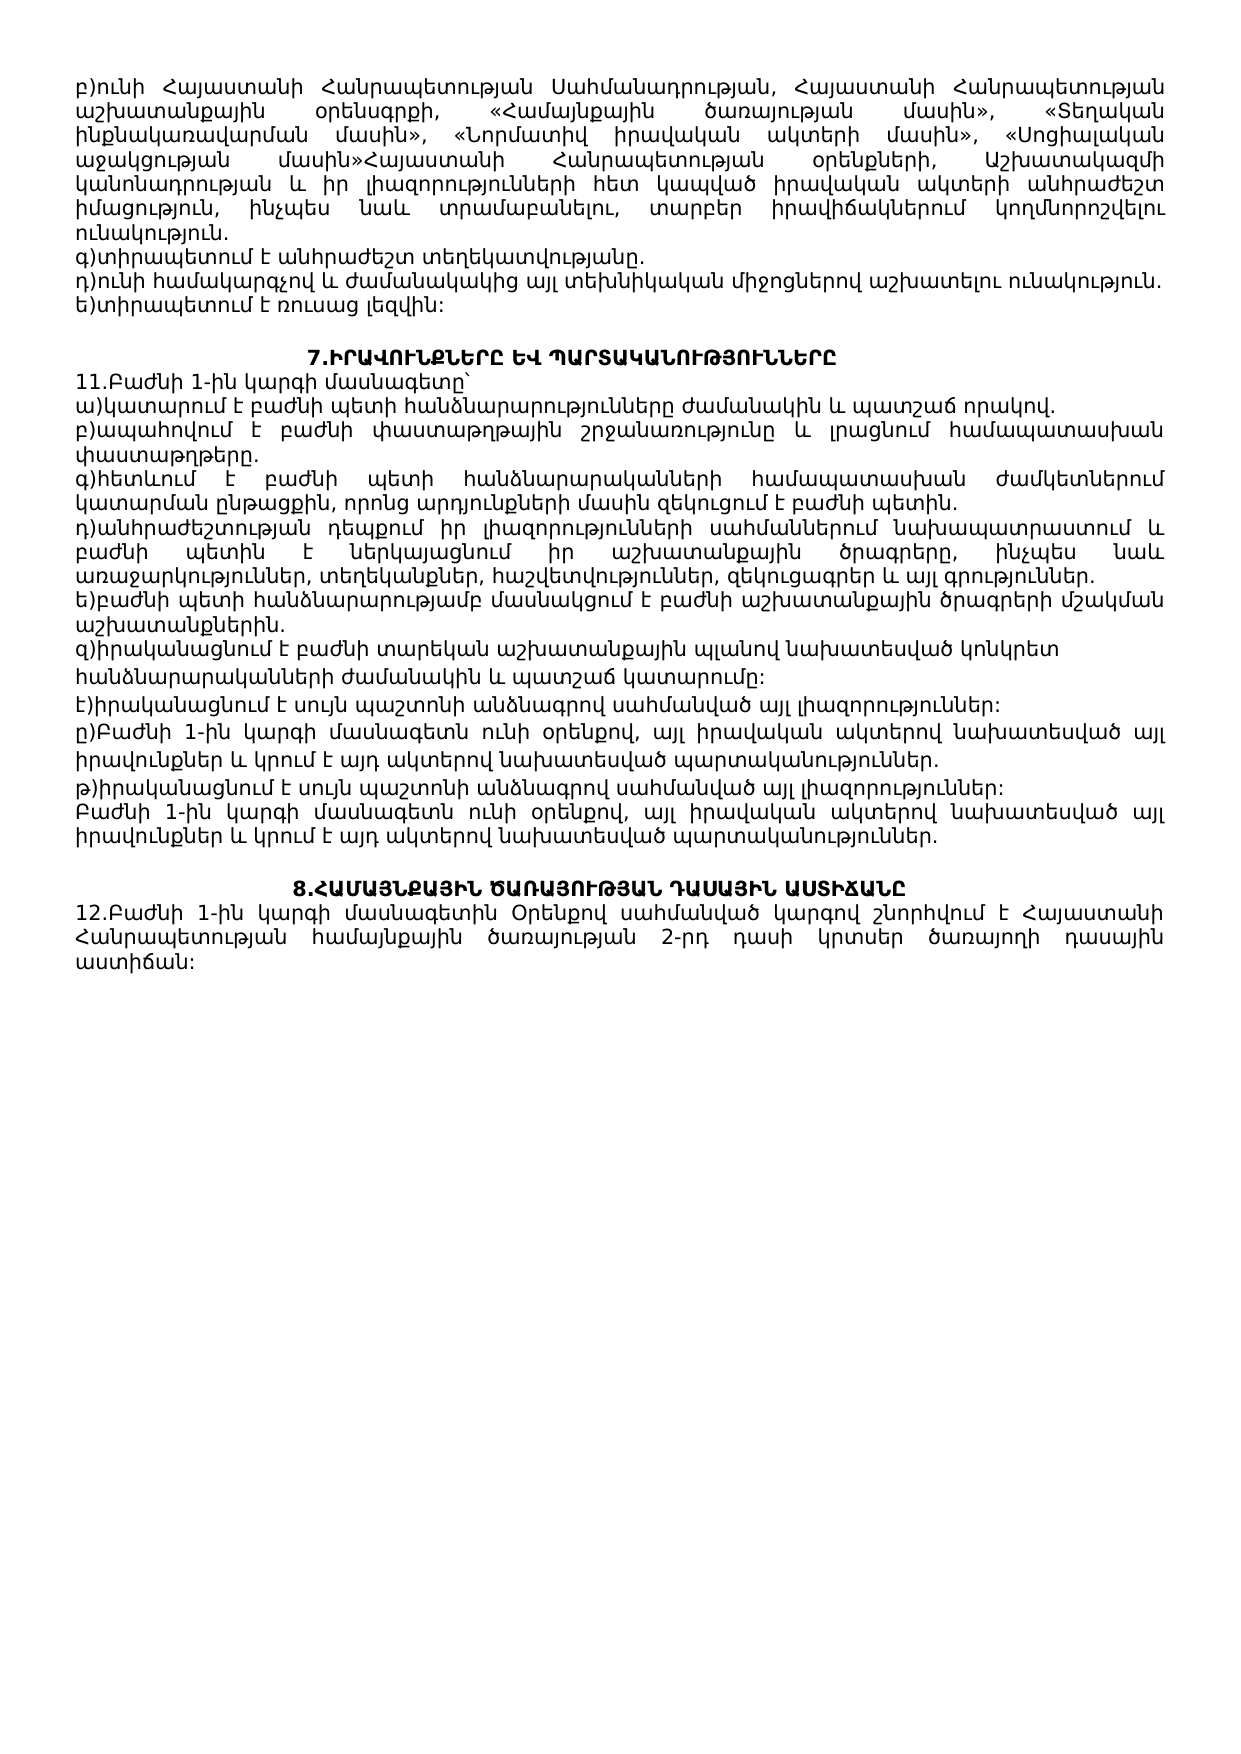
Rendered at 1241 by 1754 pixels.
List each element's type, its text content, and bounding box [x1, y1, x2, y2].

text Բաժնի 1-ին կարգի մասնագետն ունի օրենքով, այլ իրավական ակտերով նախատեսված այլ իրավունքներ և կրում է այդ ակտերով նախատեսված պարտականություններ. [75, 800, 1165, 849]
text գ)տիրապետում է անհրաժեշտ տեղեկատվությանը. [75, 245, 1165, 269]
text է)իրականացնում է սույն պաշտոնի անձնագրով սահմանված այլ լիազորություններ: [75, 693, 1165, 717]
text 8.ՀԱՄԱՅՆՔԱՅԻՆ ԾԱՌԱՅՈՒԹՅԱՆ ԴԱՍԱՅԻՆ ԱՍՏԻՃԱՆԸ [75, 877, 1165, 901]
text գ)հետևում է բաժնի պետի հանձնարարականների համապատասխան ժամկետներում կատարման ընթացքին, որոնց արդյունքների մասին զեկուցում է բաժնի պետին. [75, 467, 1165, 516]
text բ)ապահովում է բաժնի փաստաթղթային շրջանառությունը և լրացնում համապատասխան փաստաթղթերը. [75, 418, 1165, 467]
text ե)բաժնի պետի հանձնարարությամբ մասնակցում է բաժնի աշխատանքային ծրագրերի մշակման աշխատանքներին. [75, 588, 1165, 637]
text զ)իրականացնում է բաժնի տարեկան աշխատանքային պլանով նախատեսված կոնկրետ հանձնարարականների ժամանակին և պատշաճ կատարումը: [75, 637, 1165, 689]
text ե)տիրապետում է ռուսաց լեզվին: [75, 293, 1165, 318]
text 11.Բաժնի 1-ին կարգի մասնագետը՝ [75, 370, 1165, 394]
text բ)ունի Հայաստանի Հանրապետության Սահմանադրության, Հայաստանի Հանրապետության աշխատանքային օրենսգրքի, «Համայնքային ծառայության մասին», «Տեղական ինքնակառավարման մասին», «Նորմատիվ իրավական ակտերի մասին», «Սոցիալական աջակցության մասին»Հայաստանի Հանրապետության օրենքների, Աշխատակազմի կանոնադրության և իր լիազորությունների հետ կապված իրավական ակտերի անհրաժեշտ իմացություն, ինչպես նաև տրամաբանելու, տարբեր իրավիճակներում կողմնորոշվելու ունակություն. [75, 75, 1165, 245]
text ը)Բաժնի 1-ին կարգի մասնագետն ունի օրենքով, այլ իրավական ակտերով նախատեսված այլ իրավունքներ և կրում է այդ ակտերով նախատեսված պարտականություններ. [75, 720, 1165, 772]
text 7.ԻՐԱՎՈՒՆՔՆԵՐԸ ԵՎ ՊԱՐՏԱԿԱՆՈՒԹՅՈՒՆՆԵՐԸ [75, 346, 1165, 370]
text թ)իրականացնում է սույն պաշտոնի անձնագրով սահմանված այլ լիազորություններ: [75, 776, 1165, 800]
text դ)ունի համակարգչով և ժամանակակից այլ տեխնիկական միջոցներով աշխատելու ունակություն. [75, 269, 1165, 293]
text դ)անհրաժեշտության դեպքում իր լիազորությունների սահմաններում նախապատրաստում և բաժնի պետին է ներկայացնում իր աշխատանքային ծրագրերը, ինչպես նաև առաջարկություններ, տեղեկանքներ, հաշվետվություններ, զեկուցագրեր և այլ գրություններ. [75, 516, 1165, 588]
text 12.Բաժնի 1-ին կարգի մասնագետին Օրենքով սահմանված կարգով շնորհվում է Հայաստանի Հանրապետության համայնքային ծառայության 2-րդ դասի կրտսեր ծառայողի դասային աստիճան: [75, 901, 1165, 974]
text ա)կատարում է բաժնի պետի հանձնարարությունները ժամանակին և պատշաճ որակով. [75, 394, 1165, 418]
